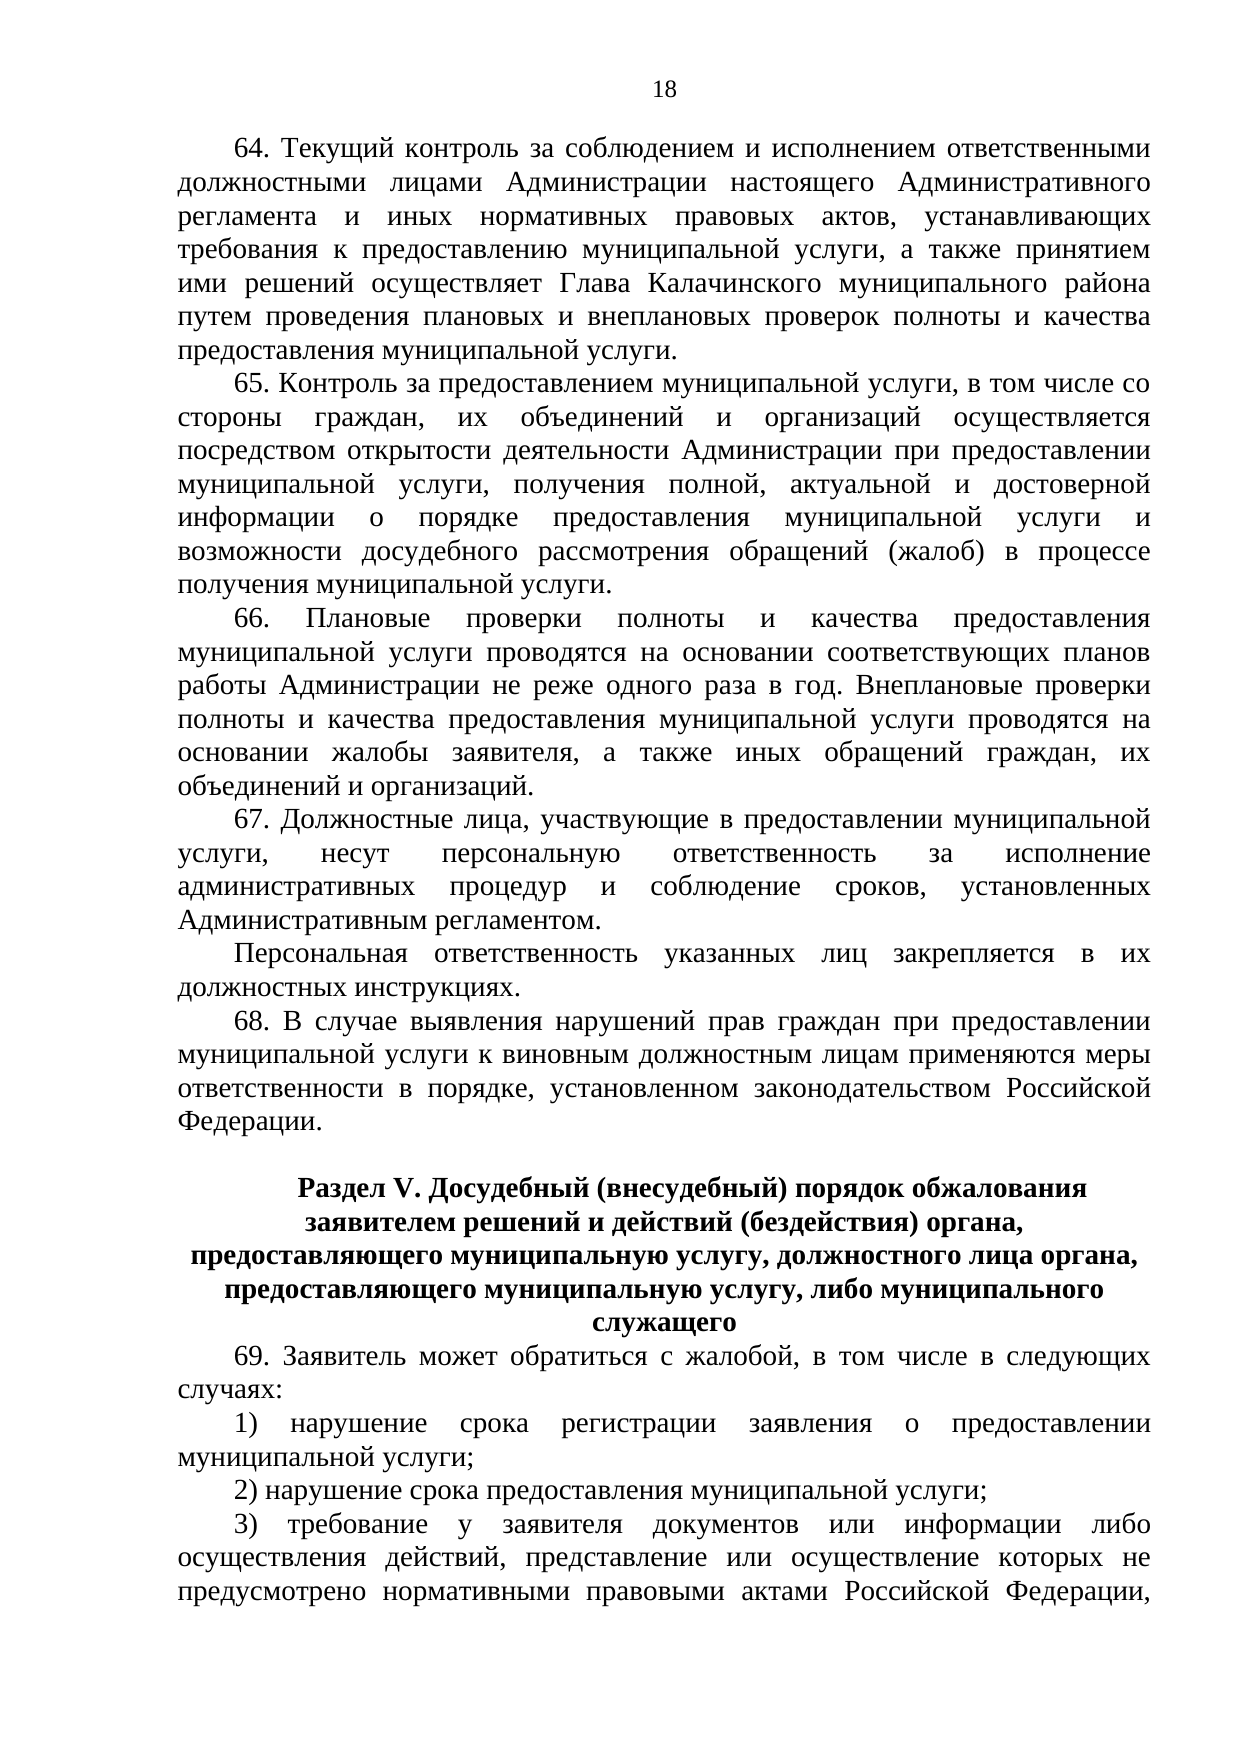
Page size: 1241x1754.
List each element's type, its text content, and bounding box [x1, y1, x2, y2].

text 66. Плановые проверки полноты и качества предоставления муниципальной услуги проводятся на основании соответствующих планов работы Администрации не реже одного раза в год. Внеплановые проверки полноты и качества предоставления муниципальной услуги проводятся на основании жалобы заявителя, а также иных обращений граждан, их объединений и организаций. [177, 600, 1152, 801]
text 65. Контроль за предоставлением муниципальной услуги, в том числе со стороны граждан, их объединений и организаций осуществляется посредством открытости деятельности Администрации при предоставлении муниципальной услуги, получения полной, актуальной и достоверной информации о порядке предоставления муниципальной услуги и возможности досудебного рассмотрения обращений (жалоб) в процессе получения муниципальной услуги. [177, 365, 1152, 600]
text 2) нарушение срока предоставления муниципальной услуги; [177, 1472, 1152, 1506]
text Персональная ответственность указанных лиц закрепляется в их должностных инструкциях. [177, 936, 1152, 1003]
text 67. Должностные лица, участвующие в предоставлении муниципальной услуги, несут персональную ответственность за исполнение административных процедур и соблюдение сроков, установленных Административным регламентом. [177, 801, 1152, 936]
text 1) нарушение срока регистрации заявления о предоставлении муниципальной услуги; [177, 1405, 1152, 1472]
text 64. Текущий контроль за соблюдением и исполнением ответственными должностными лицами Администрации настоящего Административного регламента и иных нормативных правовых актов, устанавливающих требования к предоставлению муниципальной услуги, а также принятием ими решений осуществляет Глава Калачинского муниципального района путем проведения плановых и внеплановых проверок полноты и качества предоставления муниципальной услуги. [177, 131, 1152, 365]
text 68. В случае выявления нарушений прав граждан при предоставлении муниципальной услуги к виновным должностным лицам применяются меры ответственности в порядке, установленном законодательством Российской Федерации. [177, 1003, 1152, 1137]
text 69. Заявитель может обратиться с жалобой, в том числе в следующих случаях: [177, 1338, 1152, 1405]
text Раздел V. Досудебный (внесудебный) порядок обжалования заявителем решений и действий (бездействия) органа, предоставляющего муниципальную услугу, должностного лица органа, предоставляющего муниципальную услугу, либо муниципального служащего [177, 1170, 1152, 1338]
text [177, 1506, 1152, 1606]
